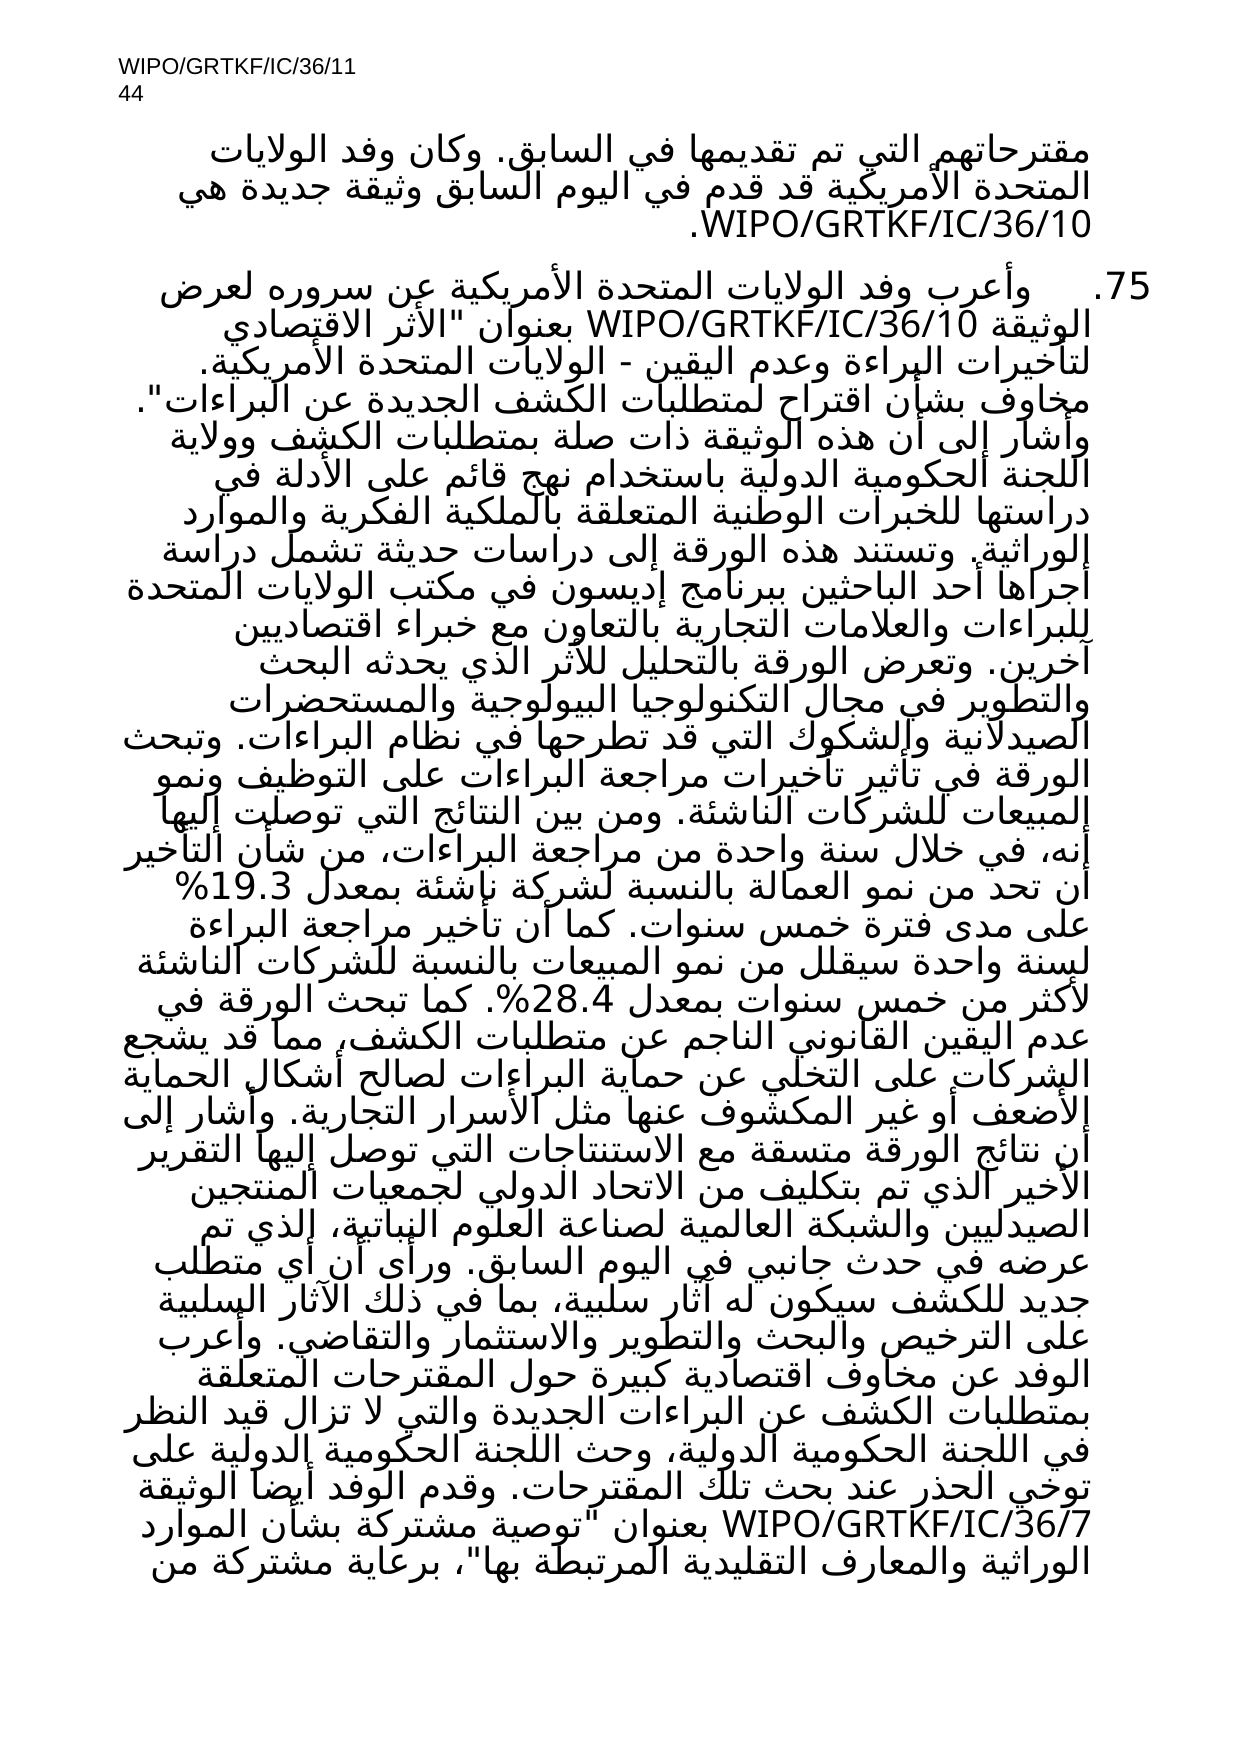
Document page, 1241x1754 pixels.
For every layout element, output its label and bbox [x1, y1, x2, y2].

text [118, 132, 1092, 245]
text [118, 270, 1092, 1582]
